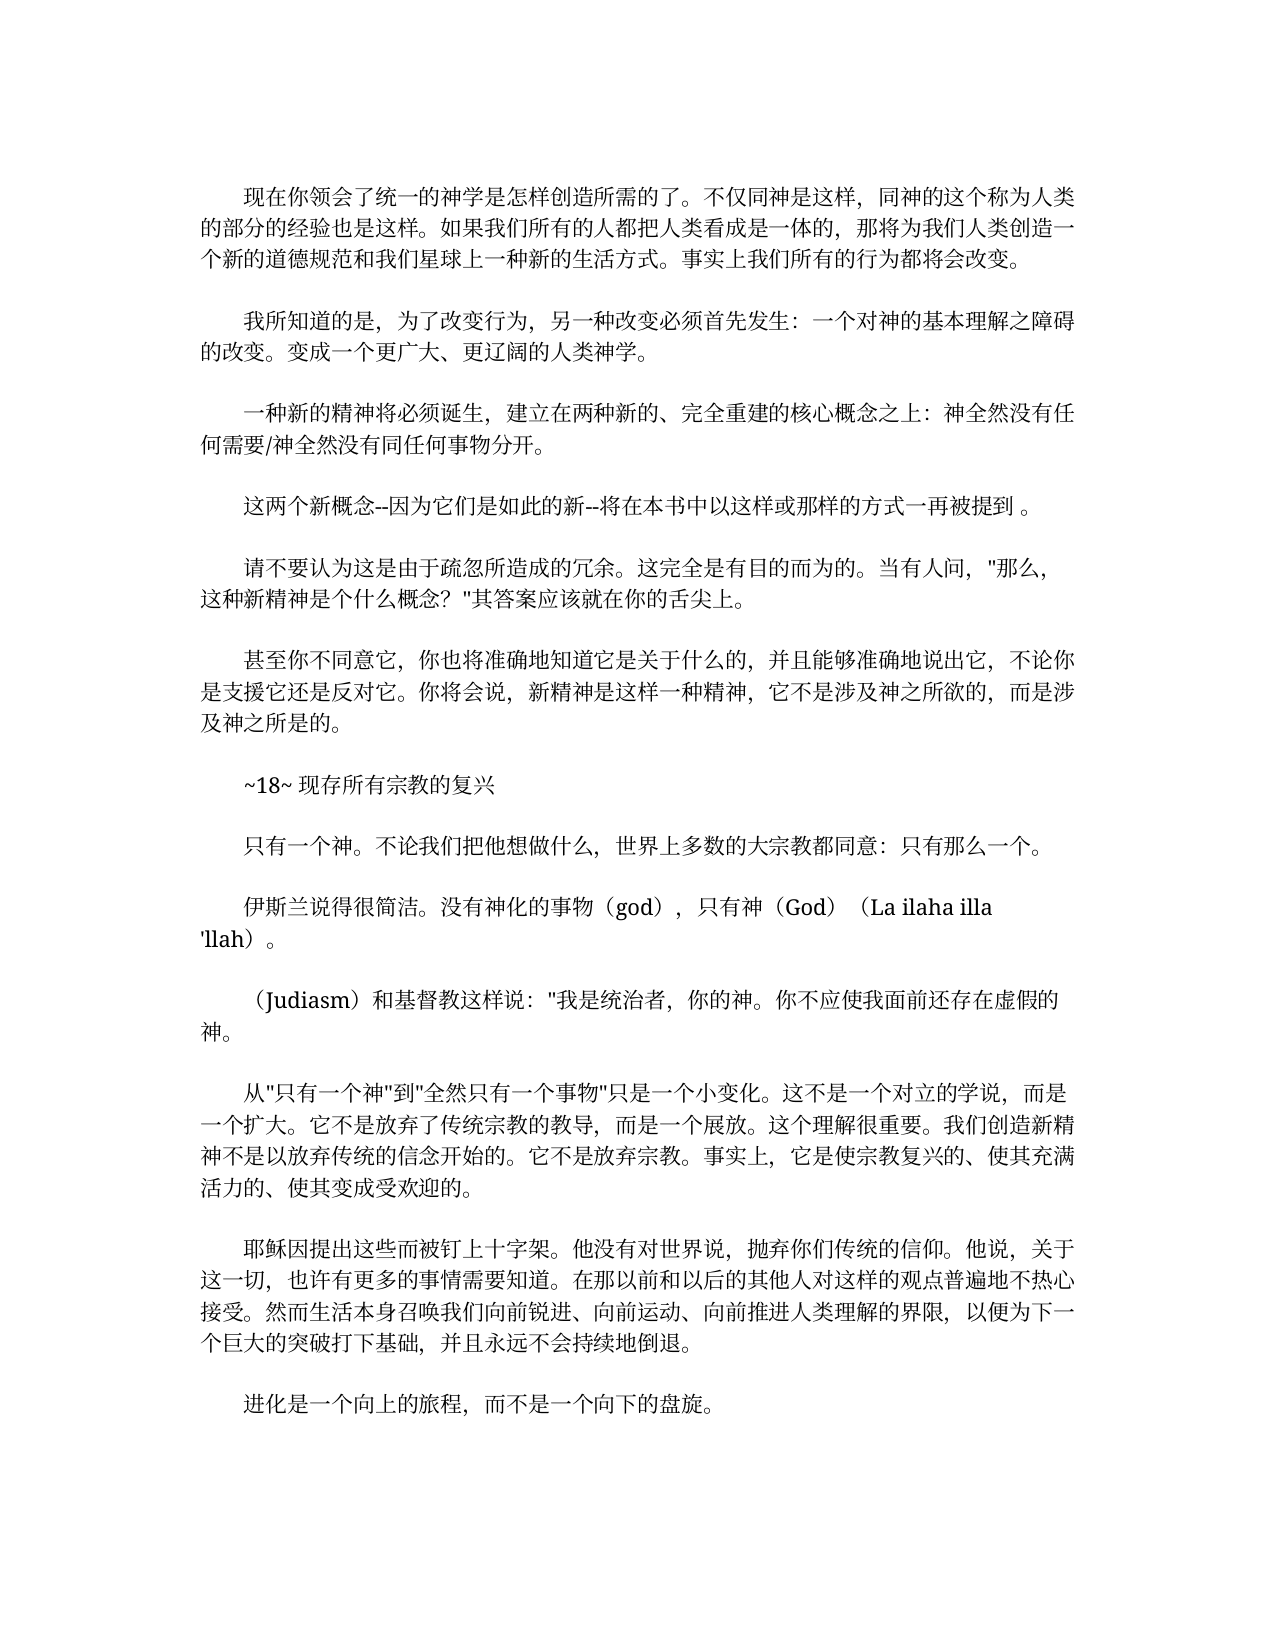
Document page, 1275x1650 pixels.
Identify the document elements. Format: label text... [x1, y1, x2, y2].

text 伊斯兰说得很简洁。没有神化的事物（god），只有神（God）（La ilaha illa 'llah）。 [200, 891, 1075, 954]
text 请不要认为这是由于疏忽所造成的冗余。这完全是有目的而为的。当有人问，"那么，这种新精神是个什么概念？"其答案应该就在你的舌尖上。 [200, 551, 1075, 614]
text 现在你领会了统一的神学是怎样创造所需的了。不仅同神是这样，同神的这个称为人类的部分的经验也是这样。如果我们所有的人都把人类看成是一体的，那将为我们人类创造一个新的道德规范和我们星球上一种新的生活方式。事实上我们所有的行为都将会改变。 [200, 180, 1075, 274]
text （Judiasm）和基督教这样说："我是统治者，你的神。你不应使我面前还存在虚假的神。 [200, 983, 1075, 1046]
text 耶稣因提出这些而被钉上十字架。他没有对世界说，抛弃你们传统的信仰。他说，关于这一切，也许有更多的事情需要知道。在那以前和以后的其他人对这样的观点普遍地不热心接受。然而生活本身召唤我们向前锐进、向前运动、向前推进人类理解的界限，以便为下一个巨大的突破打下基础，并且永远不会持续地倒退。 [200, 1232, 1075, 1358]
text 一种新的精神将必须诞生，建立在两种新的、完全重建的核心概念之上：神全然没有任何需要/神全然没有同任何事物分开。 [200, 397, 1075, 460]
text ~18~ 现存所有宗教的复兴 [200, 768, 1075, 799]
text 这两个新概念--因为它们是如此的新--将在本书中以这样或那样的方式一再被提到 。 [200, 489, 1075, 521]
text 甚至你不同意它，你也将准确地知道它是关于什么的，并且能够准确地说出它，不论你是支援它还是反对它。你将会说，新精神是这样一种精神，它不是涉及神之所欲的，而是涉及神之所是的。 [200, 644, 1075, 738]
text 我所知道的是，为了改变行为，另一种改变必须首先发生：一个对神的基本理解之障碍的改变。变成一个更广大、更辽阔的人类神学。 [200, 304, 1075, 367]
text 进化是一个向上的旅程，而不是一个向下的盘旋。 [200, 1388, 1075, 1419]
text 只有一个神。不论我们把他想做什么，世界上多数的大宗教都同意：只有那么一个。 [200, 829, 1075, 861]
text 从"只有一个神"到"全然只有一个事物"只是一个小变化。这不是一个对立的学说，而是一个扩大。它不是放弃了传统宗教的教导，而是一个展放。这个理解很重要。我们创造新精神不是以放弃传统的信念开始的。它不是放弃宗教。事实上，它是使宗教复兴的、使其充满活力的、使其变成受欢迎的。 [200, 1076, 1075, 1202]
